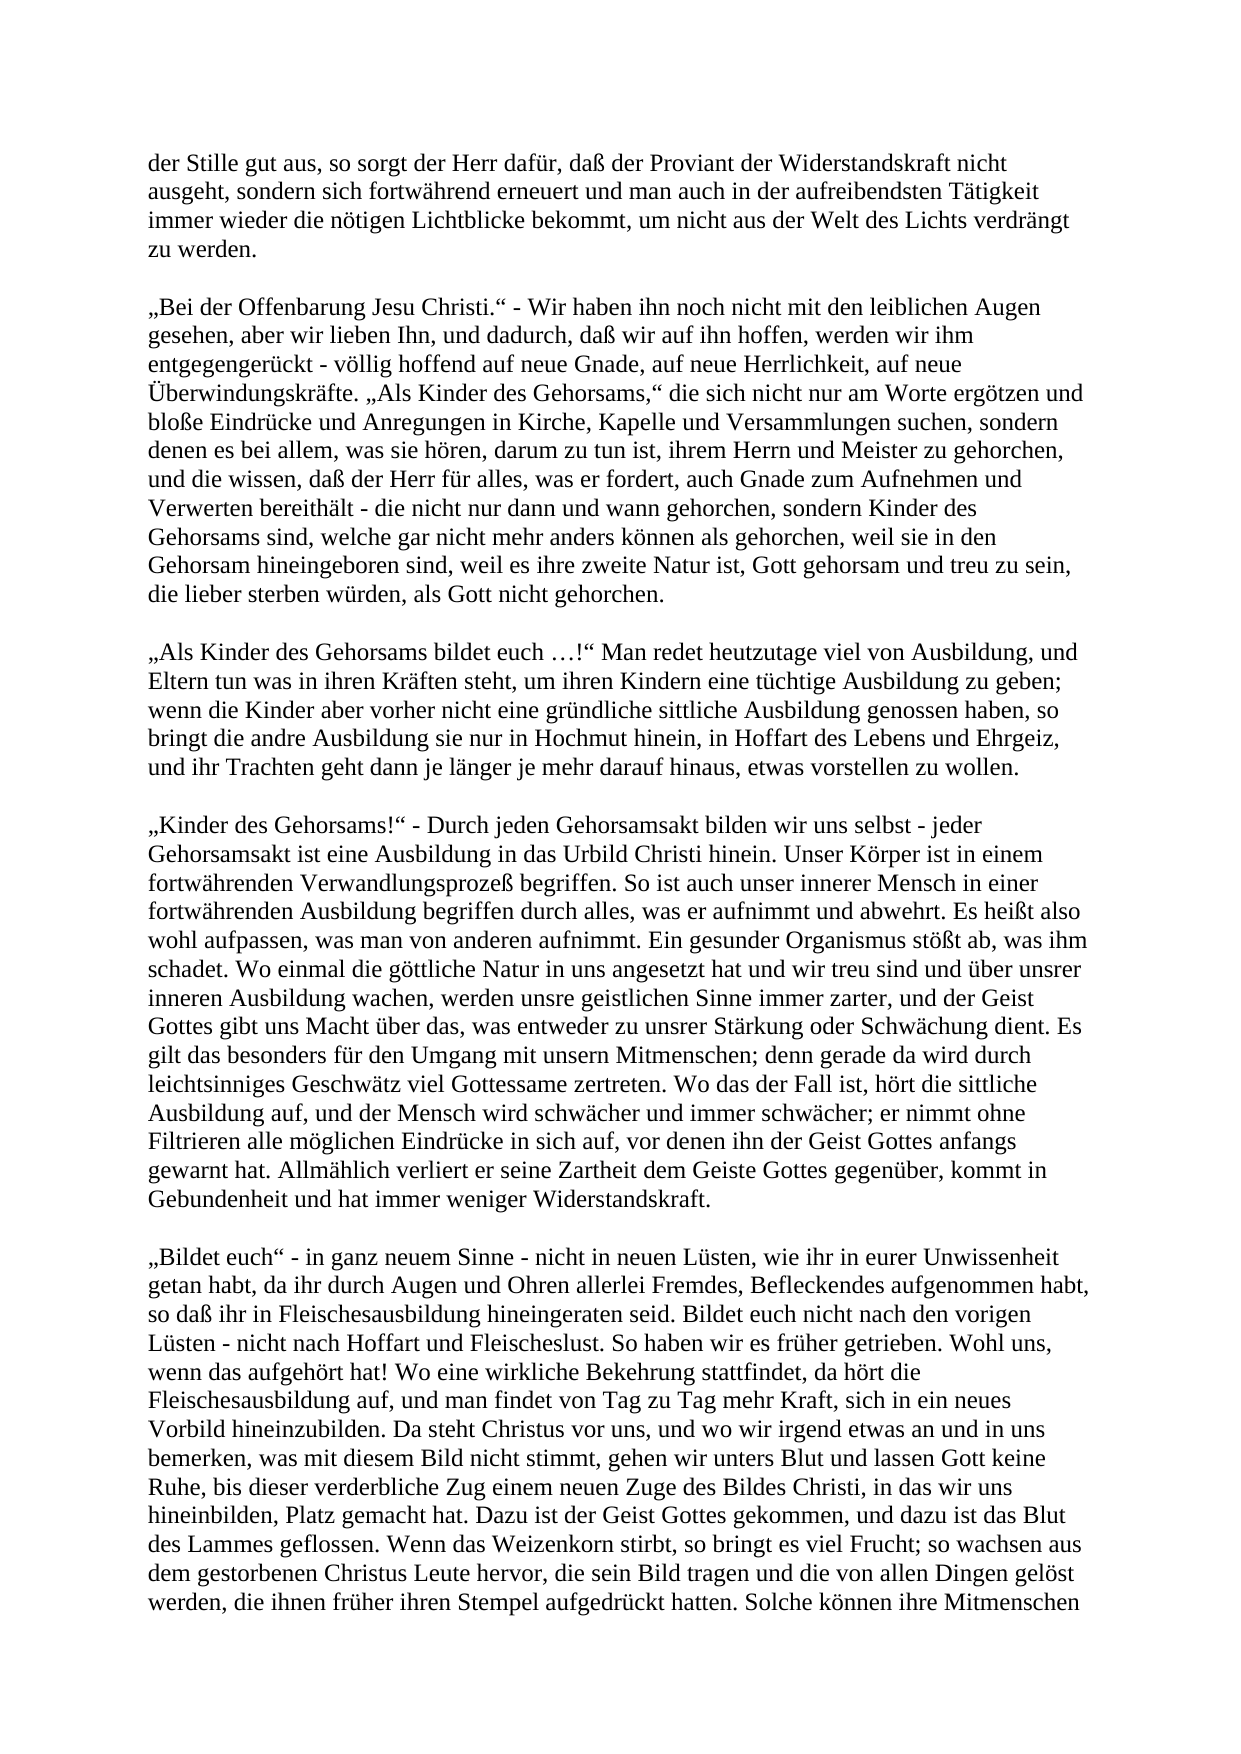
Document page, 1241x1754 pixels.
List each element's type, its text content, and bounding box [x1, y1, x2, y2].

text „Kinder des Gehorsams!“ - Durch jeden Gehorsamsakt bilden wir uns selbst - jeder Gehorsamsakt ist eine Ausbildung in das Urbild Christi hinein. Unser Körper ist in einem fortwährenden Verwandlungsprozeß begriffen. So ist auch unser innerer Mensch in einer fortwährenden Ausbildung begriffen durch alles, was er aufnimmt und abwehrt. Es heißt also wohl aufpassen, was man von anderen aufnimmt. Ein gesunder Organismus stößt ab, was ihm schadet. Wo einmal die göttliche Natur in uns angesetzt hat und wir treu sind und über unsrer inneren Ausbildung wachen, werden unsre geistlichen Sinne immer zarter, und der Geist Gottes gibt uns Macht über das, was entweder zu unsrer Stärkung oder Schwächung dient. Es gilt das besonders für den Umgang mit unsern Mitmenschen; denn gerade da wird durch leichtsinniges Geschwätz viel Gottessame zertreten. Wo das der Fall ist, hört die sittliche Ausbildung auf, und der Mensch wird schwächer und immer schwächer; er nimmt ohne Filtrieren alle möglichen Eindrücke in sich auf, vor denen ihn der Geist Gottes anfangs gewarnt hat. Allmählich verliert er seine Zartheit dem Geiste Gottes gegenüber, kommt in Gebundenheit und hat immer weniger Widerstandskraft. [148, 810, 1093, 1213]
text „Als Kinder des Gehorsams bildet euch …!“ Man redet heutzutage viel von Ausbildung, und Eltern tun was in ihren Kräften steht, um ihren Kindern eine tüchtige Ausbildung zu geben; wenn die Kinder aber vorher nicht eine gründliche sittliche Ausbildung genossen haben, so bringt die andre Ausbildung sie nur in Hochmut hinein, in Hoffart des Lebens und Ehrgeiz, und ihr Trachten geht dann je länger je mehr darauf hinaus, etwas vorstellen zu wollen. [148, 637, 1093, 781]
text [148, 148, 1093, 263]
text „Bei der Offenbarung Jesu Christi.“ - Wir haben ihn noch nicht mit den leiblichen Augen gesehen, aber wir lieben Ihn, und dadurch, daß wir auf ihn hoffen, werden wir ihm entgegengerückt - völlig hoffend auf neue Gnade, auf neue Herrlichkeit, auf neue Überwindungskräfte. „Als Kinder des Gehorsams,“ die sich nicht nur am Worte ergötzen und bloße Eindrücke und Anregungen in Kirche, Kapelle und Versammlungen suchen, sondern denen es bei allem, was sie hören, darum zu tun ist, ihrem Herrn und Meister zu gehorchen, und die wissen, daß der Herr für alles, was er fordert, auch Gnade zum Aufnehmen und Verwerten bereithält - die nicht nur dann und wann gehorchen, sondern Kinder des Gehorsams sind, welche gar nicht mehr anders können als gehorchen, weil sie in den Gehorsam hineingeboren sind, weil es ihre zweite Natur ist, Gott gehorsam und treu zu sein, die lieber sterben würden, als Gott nicht gehorchen. [148, 292, 1093, 608]
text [148, 1242, 1093, 1616]
